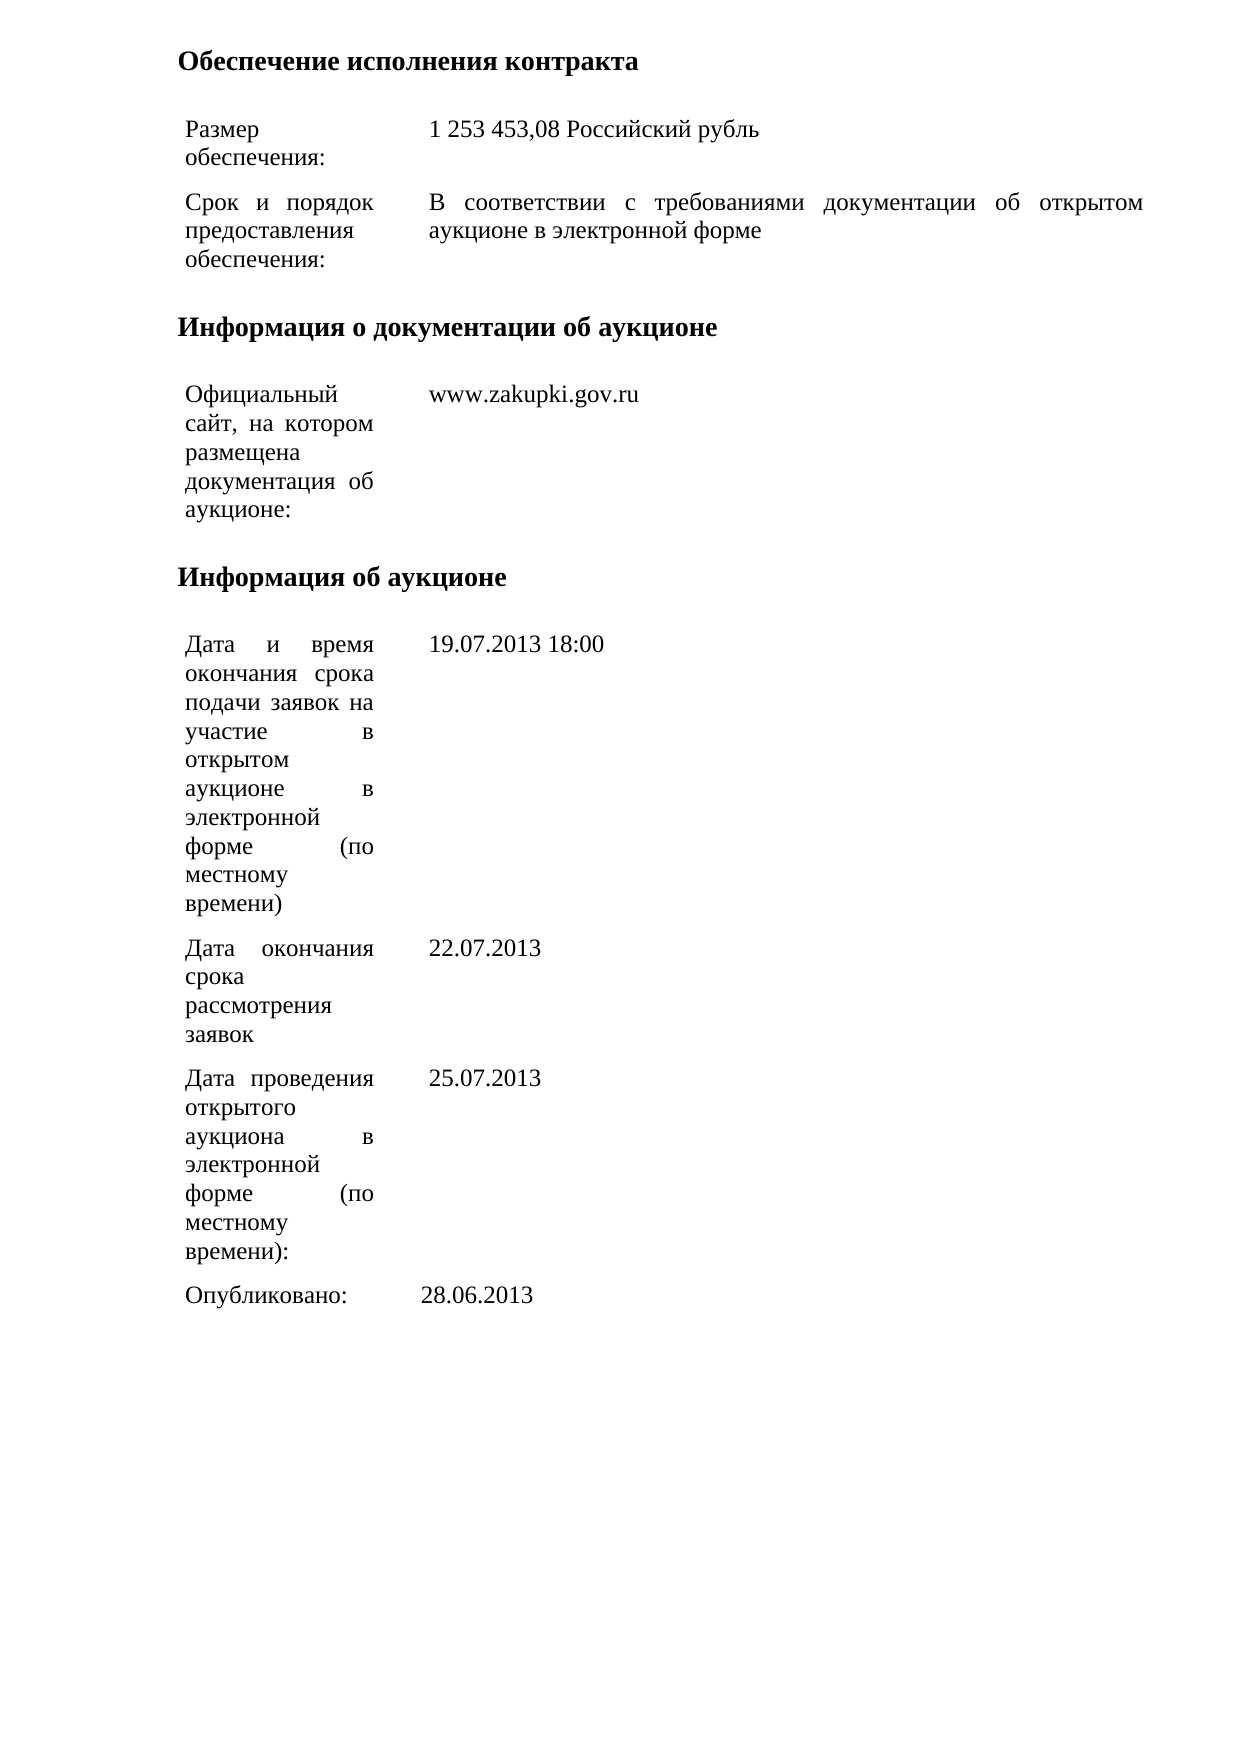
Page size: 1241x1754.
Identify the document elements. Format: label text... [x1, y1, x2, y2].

table_cell Срок и порядок предоставления обеспечения: [177, 179, 421, 281]
table_header Размер обеспечения: [177, 106, 421, 179]
text Обеспечение исполнения контракта [177, 44, 1152, 77]
table_cell 22.07.2013 [421, 925, 1152, 1056]
table_header 1 253 453,08 Российский рубль [421, 106, 1152, 179]
table_header Дата и время окончания срока подачи заявок на участие в открытом аукционе в электронной форме (по местному времени) [177, 622, 421, 925]
table_cell 25.07.2013 [421, 1056, 1152, 1272]
table_header www.zakupki.gov.ru [421, 372, 1152, 531]
table_header 28.06.2013 [421, 1273, 1152, 1317]
text Информация о документации об аукционе [177, 310, 1152, 342]
text Информация об аукционе [177, 560, 1152, 593]
table_header 19.07.2013 18:00 [421, 622, 1152, 925]
table_cell В соответствии с требованиями документации об открытом аукционе в электронной форме [421, 179, 1152, 281]
table_header Опубликовано: [177, 1273, 421, 1317]
table_header Официальный сайт, на котором размещена документация об аукционе: [177, 372, 421, 531]
table_cell Дата проведения открытого аукциона в электронной форме (по местному времени): [177, 1056, 421, 1272]
table_cell Дата окончания срока рассмотрения заявок [177, 925, 421, 1056]
